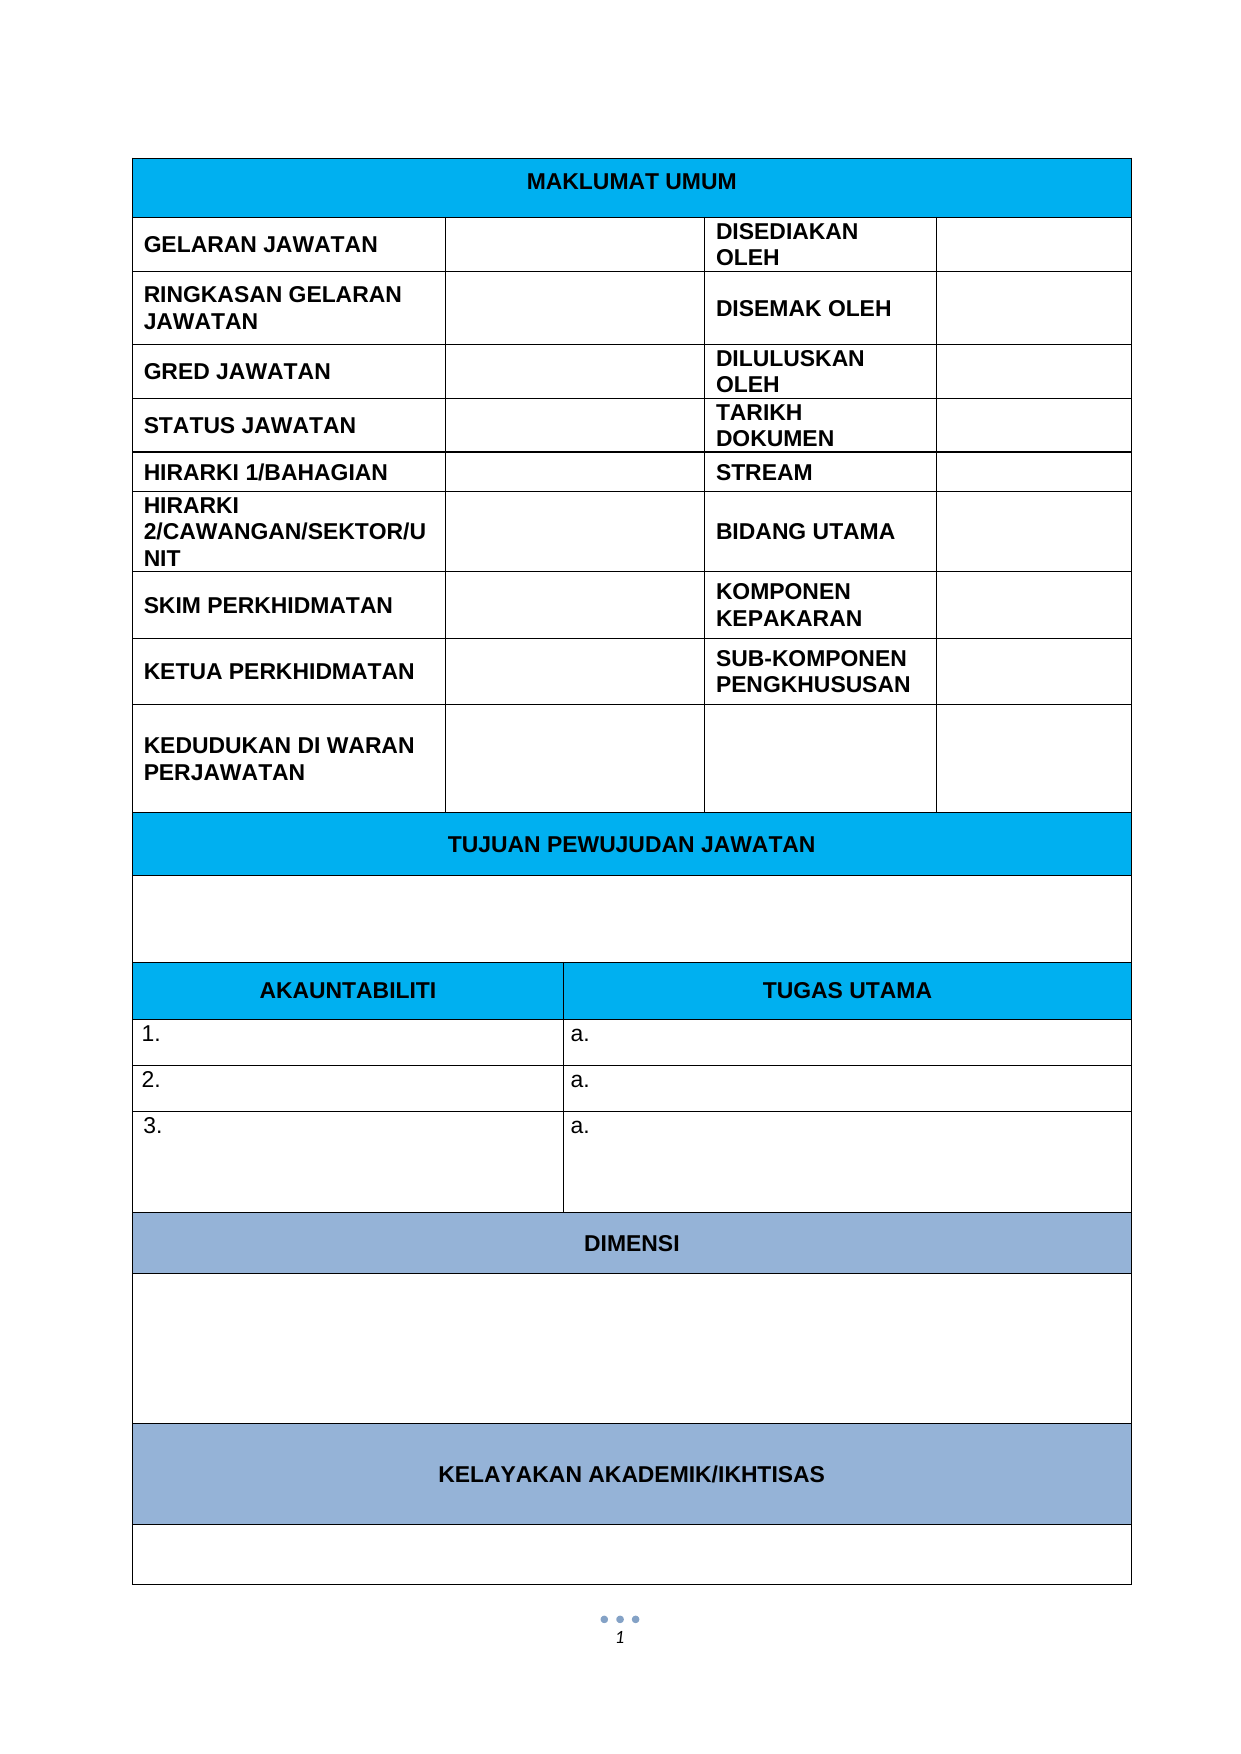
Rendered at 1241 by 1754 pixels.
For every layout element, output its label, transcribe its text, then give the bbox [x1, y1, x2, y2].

table_cell [937, 218, 1131, 271]
table_cell [446, 492, 704, 571]
table_cell [446, 453, 704, 491]
table_cell GELARAN JAWATAN [133, 218, 445, 271]
table_cell TUGAS UTAMA [564, 963, 1131, 1019]
table_cell [564, 1020, 1131, 1065]
table_cell [133, 1274, 1131, 1423]
table_cell STATUS JAWATAN [133, 399, 445, 451]
table_cell [705, 705, 936, 812]
table_cell [446, 399, 704, 451]
table_cell SUB-KOMPONEN PENGKHUSUSAN [705, 639, 936, 704]
table_cell [133, 1020, 563, 1065]
table_cell KELAYAKAN AKADEMIK/IKHTISAS [133, 1424, 1131, 1524]
table_cell SKIM PERKHIDMATAN [133, 572, 445, 637]
table_cell [133, 1066, 563, 1111]
table_cell [564, 1066, 1131, 1111]
table_cell [937, 492, 1131, 571]
table_cell [937, 399, 1131, 451]
table_cell DIMENSI [133, 1213, 1131, 1273]
table_cell [937, 345, 1131, 398]
table_cell [133, 876, 1131, 962]
table_cell [133, 1525, 1131, 1583]
table_cell [446, 345, 704, 398]
table_cell DILULUSKAN OLEH [705, 345, 936, 398]
table_cell [937, 639, 1131, 704]
table_cell AKAUNTABILITI [133, 963, 563, 1019]
table_cell [937, 572, 1131, 637]
table_cell KOMPONEN KEPAKARAN [705, 572, 936, 637]
table_cell TARIKH DOKUMEN [705, 399, 936, 451]
table_cell [564, 1112, 1131, 1212]
table_cell HIRARKI 1/BAHAGIAN [133, 453, 445, 491]
table_cell BIDANG UTAMA [705, 492, 936, 571]
table_cell GRED JAWATAN [133, 345, 445, 398]
table_cell [133, 1112, 563, 1212]
table_cell [937, 453, 1131, 491]
table_cell [446, 705, 704, 812]
table_cell [937, 705, 1131, 812]
table_cell STREAM [705, 453, 936, 491]
table_cell KEDUDUKAN DI WARAN PERJAWATAN [133, 705, 445, 812]
table_cell HIRARKI 2/CAWANGAN/SEKTOR/UNIT [133, 492, 445, 571]
table_cell [937, 272, 1131, 344]
table_cell TUJUAN PEWUJUDAN JAWATAN [133, 813, 1131, 875]
table_cell DISEDIAKAN OLEH [705, 218, 936, 271]
table_header MAKLUMAT UMUM [133, 159, 1131, 217]
table_cell [446, 272, 704, 344]
table_cell [446, 572, 704, 637]
table_cell [446, 218, 704, 271]
table_cell DISEMAK OLEH [705, 272, 936, 344]
table_cell [446, 639, 704, 704]
table_cell RINGKASAN GELARAN JAWATAN [133, 272, 445, 344]
table_cell KETUA PERKHIDMATAN [133, 639, 445, 704]
